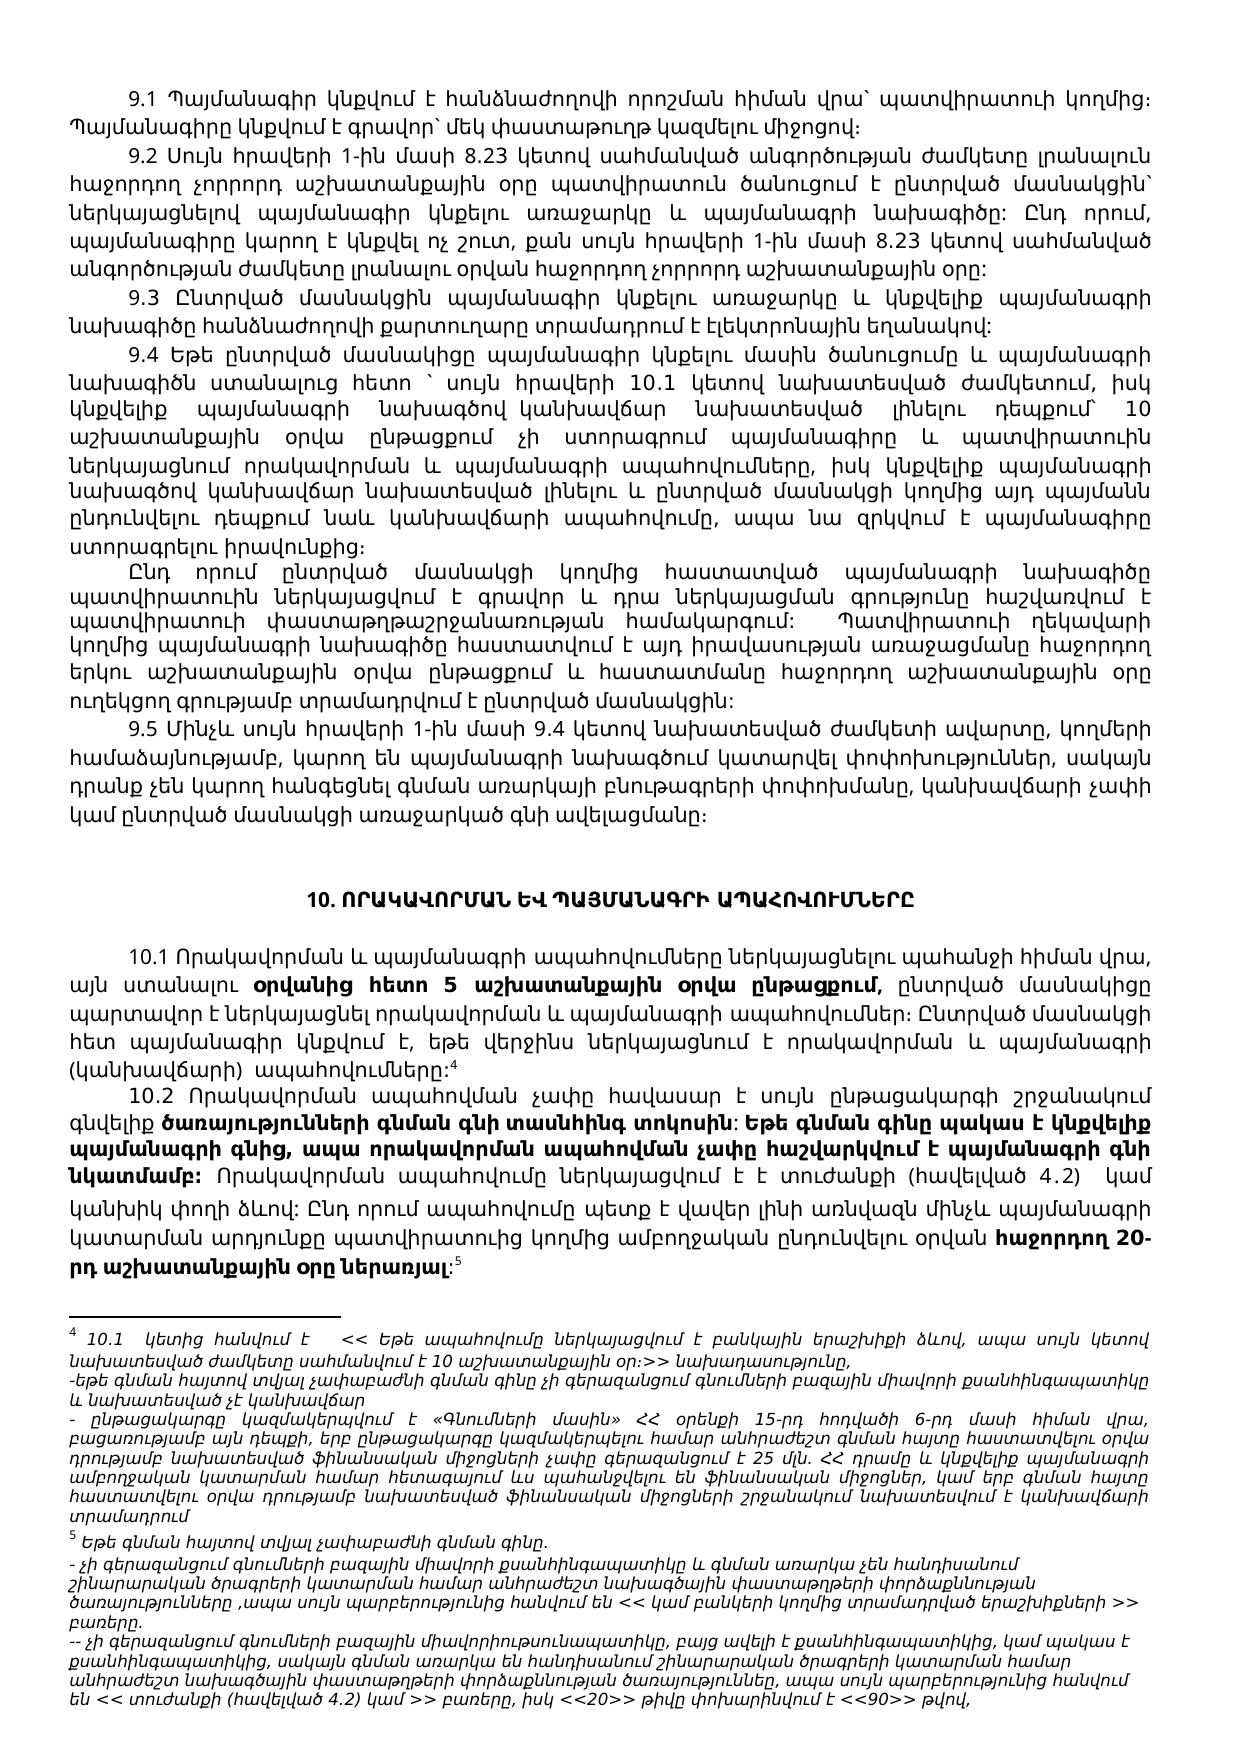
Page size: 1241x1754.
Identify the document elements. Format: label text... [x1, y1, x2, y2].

text 10. ՈՐԱԿԱՎՈՐՄԱՆ ԵՎ ՊԱՅՄԱՆԱԳՐԻ ԱՊԱՀՈՎՈՒՄՆԵՐԸ [69, 885, 1152, 913]
text 9.1 Պայմանագիր կնքվում է հանձնաժողովի որոշման հիման վրա` պատվիրատուի կողմից։ Պայմանագիրը կնքվում է գրավոր` մեկ փաստաթուղթ կազմելու միջոցով։ [69, 84, 1152, 141]
text 9.4 Եթե ընտրված մասնակիցը պայմանագիր կնքելու մասին ծանուցումը և պայմանագրի նախագիծն ստանալուց հետո ` սույն հրավերի 10․1 կետով նախատեսված ժամկետում, իսկ կնքվելիք պայմանագրի նախագծով կանխավճար նախատեսված լինելու դեպքում՝ 10 աշխատանքային օրվա ընթացքում չի ստորագրում պայմանագիրը և պատվիրատուին ներկայացնում որակավորման և պայմանագրի ապահովումները, իսկ կնքվելիք պայմանագրի նախագծով կանխավճար նախատեսված լինելու և ընտրված մասնակցի կողմից այդ պայմանն ընդունվելու դեպքում նաև կանխավճարի ապահովումը, ապա նա զրկվում է պայմանագիրը ստորագրելու իրավունքից։ [69, 340, 1152, 560]
text 9.2 Սույն հրավերի 1-ին մասի 8.23 կետով սահմանված անգործության ժամկետը լրանալուն հաջորդող չորրորդ աշխատանքային օրը պատվիրատուն ծանուցում է ընտրված մասնակցին` ներկայացնելով պայմանագիր կնքելու առաջարկը և պայմանագրի նախագիծը: Ընդ որում, պայմանագիրը կարող է կնքվել ոչ շուտ, քան սույն հրավերի 1-ին մասի 8.23 կետով սահմանված անգործության ժամկետը լրանալու օրվան հաջորդող չորրորդ աշխատանքային օրը: [69, 141, 1152, 283]
text 10.2 Որակավորման ապահովման չափը հավասար է սույն ընթացակարգի շրջանակում գնվելիք ծառայությունների գնման գնի տասնհինգ տոկոսին: Եթե գնման գինը պակաս է կնքվելիք պայմանագրի գնից, ապա որակավորման ապահովման չափը հաշվարկվում է պայմանագրի գնի նկատմամբ։ Որակավորման ապահովումը ներկայացվում է է տուժանքի (հավելված 4․2) կամ կանխիկ փողի ձևով: Ընդ որում ապահովումը պետք է վավեր լինի առնվազն մինչև պայմանագրի կատարման արդյունքը պատվիրատուից կողմից ամբողջական ընդունվելու օրվան հաջորդող 20-րդ աշխատանքային օրը ներառյալ: [69, 1084, 1152, 1280]
text 10.1 Որակավորման և պայմանագրի ապահովումները ներկայացնելու պահանջի հիման վրա, այն ստանալու օրվանից հետո 5 աշխատանքային օրվա ընթացքում, ընտրված մասնակիցը պարտավոր է ներկայացնել որակավորման և պայմանագրի ապահովումներ։ Ընտրված մասնակցի հետ պայմանագիր կնքվում է, եթե վերջինս ներկայացնում է որակավորման և պայմանագրի (կանխավճարի) ապահովումները: [69, 942, 1152, 1084]
text Ընդ որում ընտրված մասնակցի կողմից հաստատված պայմանագրի նախագիծը պատվիրատուին ներկայացվում է գրավոր և դրա ներկայացման գրությունը հաշվառվում է պատվիրատուի փաստաթղթաշրջանառության համակարգում: Պատվիրատուի ղեկավարի կողմից պայմանագրի նախագիծը հաստատվում է այդ իրավասության առաջացմանը հաջորդող երկու աշխատանքային օրվա ընթացքում և հաստատմանը հաջորդող աշխատանքային օրը ուղեկցող գրությամբ տրամադրվում է ընտրված մասնակցին: [69, 560, 1152, 714]
text 9.3 Ընտրված մասնակցին պայմանագիր կնքելու առաջարկը և կնքվելիք պայմանագրի նախագիծը հանձնաժողովի քարտուղարը տրամադրում է էլեկտրոնային եղանակով: [69, 283, 1152, 340]
text 9.5 Մինչև սույն հրավերի 1-ին մասի 9.4 կետով նախատեսված ժամկետի ավարտը, կողմերի համաձայնությամբ, կարող են պայմանագրի նախագծում կատարվել փոփոխություններ, սակայն դրանք չեն կարող հանգեցնել գնման առարկայի բնութագրերի փոփոխմանը, կանխավճարի չափի կամ ընտրված մասնակցի առաջարկած գնի ավելացմանը։ [69, 714, 1152, 828]
